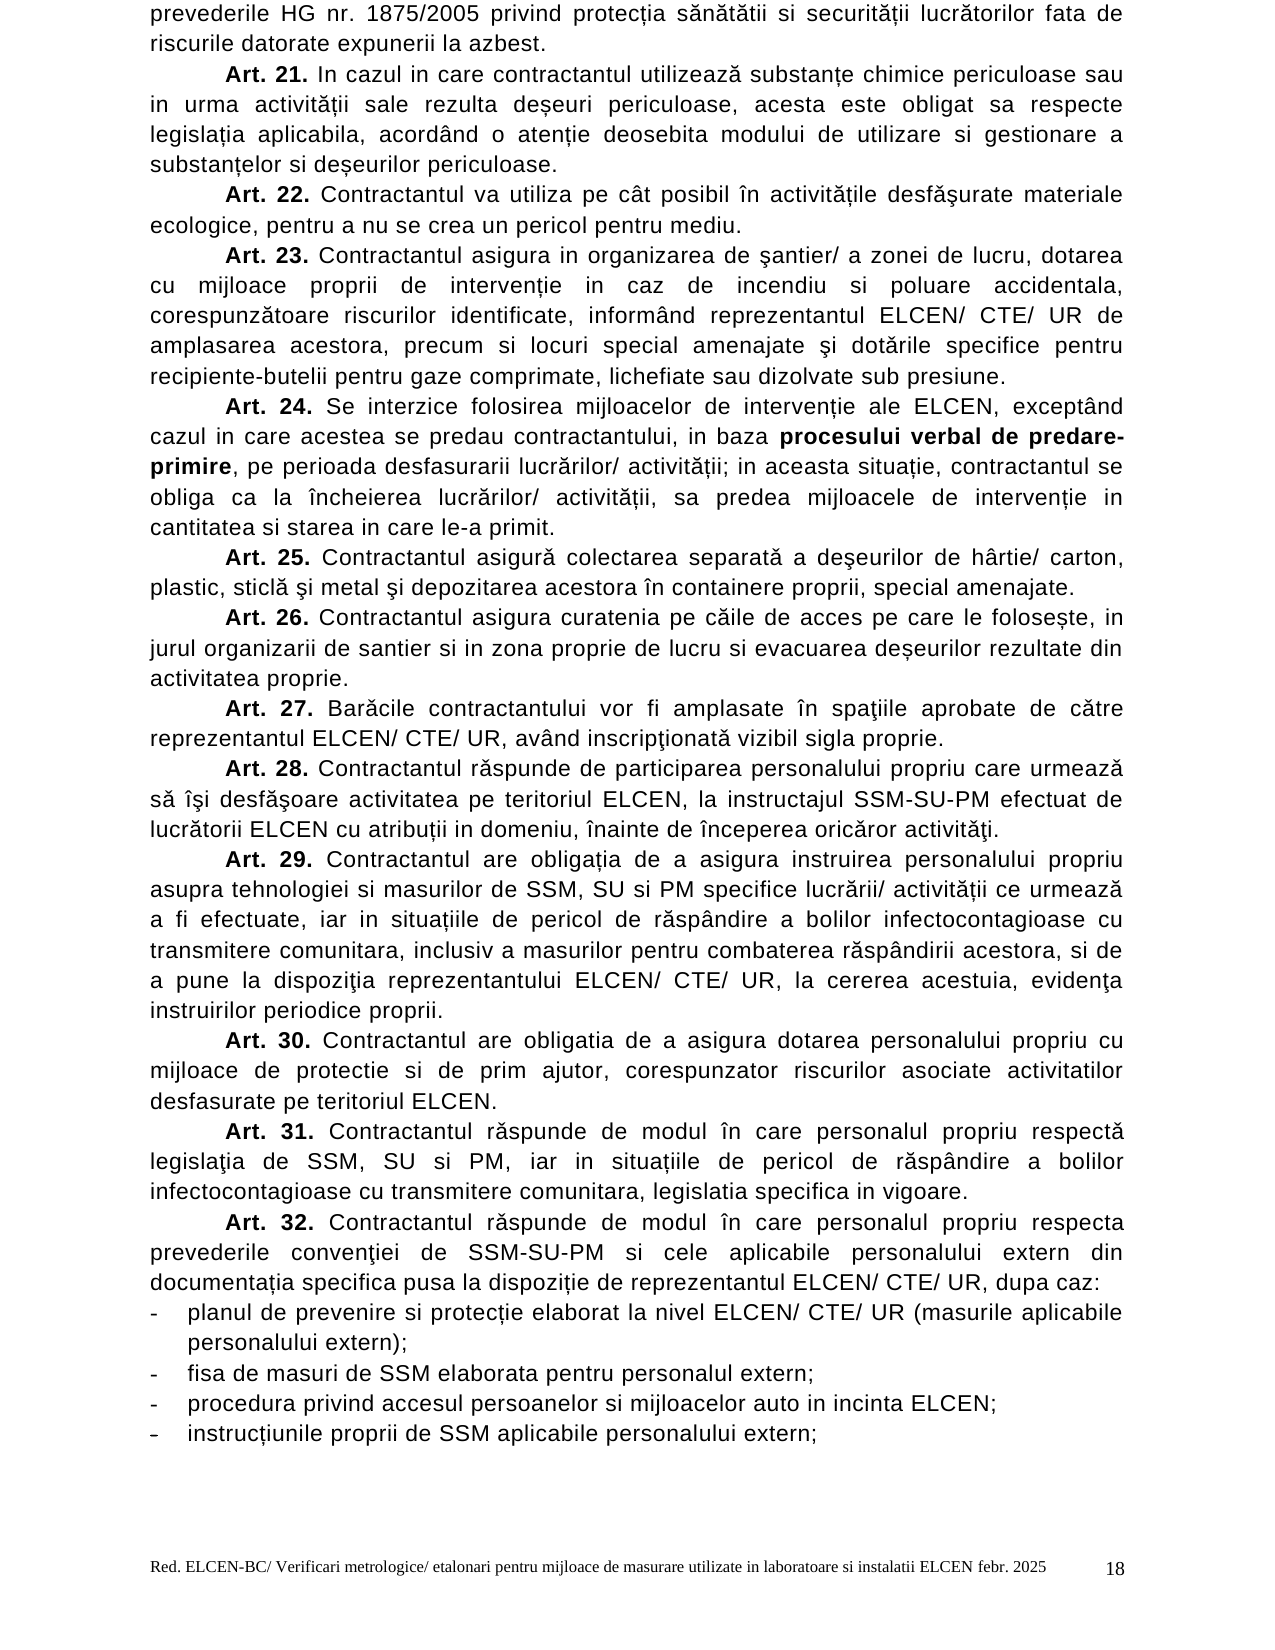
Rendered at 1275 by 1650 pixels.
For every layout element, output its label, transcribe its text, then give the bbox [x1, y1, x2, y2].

list instrucțiunile proprii de SSM aplicabile personalului extern; [150, 1420, 1125, 1447]
text Art. 23. Contractantul asigura in organizarea de şantier/ a zonei de lucru, dotarea cu mijloace proprii de intervenție in caz de incendiu si poluare accidentala, corespunzătoare riscurilor identificate, informând reprezentantul ELCEN/ CTE/ UR de amplasarea acestora, precum si locuri special amenajate şi dotǎrile specifice pentru recipiente-butelii pentru gaze comprimate, lichefiate sau dizolvate sub presiune. [150, 242, 1125, 389]
list fisa de masuri de SSM elaborata pentru personalul extern; [150, 1359, 1125, 1386]
text Art. 32. Contractantul rǎspunde de modul în care personalul propriu respecta prevederile convenţiei de SSM-SU-PM si cele aplicabile personalului extern din documentația specifica pusa la dispoziție de reprezentantul ELCEN/ CTE/ UR, dupa caz: [150, 1208, 1125, 1295]
text Art. 26. Contractantul asigura curatenia pe căile de acces pe care le folosește, in jurul organizarii de santier si in zona proprie de lucru si evacuarea deșeurilor rezultate din activitatea proprie. [150, 604, 1125, 691]
text Art. 24. Se interzice folosirea mijloacelor de intervenție ale ELCEN, exceptând cazul in care acestea se predau contractantului, in baza procesului verbal de predare-primire, pe perioada desfasurarii lucrărilor/ activității; in aceasta situație, contractantul se obliga ca la încheierea lucrărilor/ activității, sa predea mijloacele de intervenție in cantitatea si starea in care le-a primit. [150, 393, 1125, 540]
text Art. 28. Contractantul rǎspunde de participarea personalului propriu care urmeazǎ sǎ îşi desfăşoare activitatea pe teritoriul ELCEN, la instructajul SSM-SU-PM efectuat de lucrătorii ELCEN cu atribuții in domeniu, înainte de începerea oricǎror activitǎţi. [150, 755, 1125, 842]
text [150, 0, 1125, 57]
text Art. 30. Contractantul are obligatia de a asigura dotarea personalului propriu cu mijloace de protectie si de prim ajutor, corespunzator riscurilor asociate activitatilor desfasurate pe teritoriul ELCEN. [150, 1027, 1125, 1114]
text Art. 29. Contractantul are obligația de a asigura instruirea personalului propriu asupra tehnologiei si masurilor de SSM, SU si PM specifice lucrării/ activității ce urmează a fi efectuate, iar in situațiile de pericol de răspândire a bolilor infectocontagioase cu transmitere comunitara, inclusiv a masurilor pentru combaterea răspândirii acestora, si de a pune la dispoziţia reprezentantului ELCEN/ CTE/ UR, la cererea acestuia, evidenţa instruirilor periodice proprii. [150, 846, 1125, 1023]
text Art. 21. In cazul in care contractantul utilizează substanțe chimice periculoase sau in urma activității sale rezulta deșeuri periculoase, acesta este obligat sa respecte legislația aplicabila, acordând o atenție deosebita modului de utilizare si gestionare a substanțelor si deșeurilor periculoase. [150, 61, 1125, 177]
text Art. 27. Barǎcile contractantului vor fi amplasate în spaţiile aprobate de cǎtre reprezentantul ELCEN/ CTE/ UR, având inscripţionatǎ vizibil sigla proprie. [150, 695, 1125, 751]
text Art. 22. Contractantul va utiliza pe cât posibil în activitățile desfǎşurate materiale ecologice, pentru a nu se crea un pericol pentru mediu. [150, 181, 1125, 238]
list planul de prevenire si protecție elaborat la nivel ELCEN/ CTE/ UR (masurile aplicabile personalului extern); [150, 1299, 1125, 1356]
text Art. 25. Contractantul asigurǎ colectarea separatǎ a deşeurilor de hârtie/ carton, plastic, sticlă şi metal şi depozitarea acestora în containere proprii, special amenajate. [150, 544, 1125, 600]
text Art. 31. Contractantul rǎspunde de modul în care personalul propriu respectǎ legislaţia de SSM, SU si PM, iar in situațiile de pericol de răspândire a bolilor infectocontagioase cu transmitere comunitara, legislatia specifica in vigoare. [150, 1118, 1125, 1204]
list procedura privind accesul persoanelor si mijloacelor auto in incinta ELCEN; [150, 1390, 1125, 1416]
